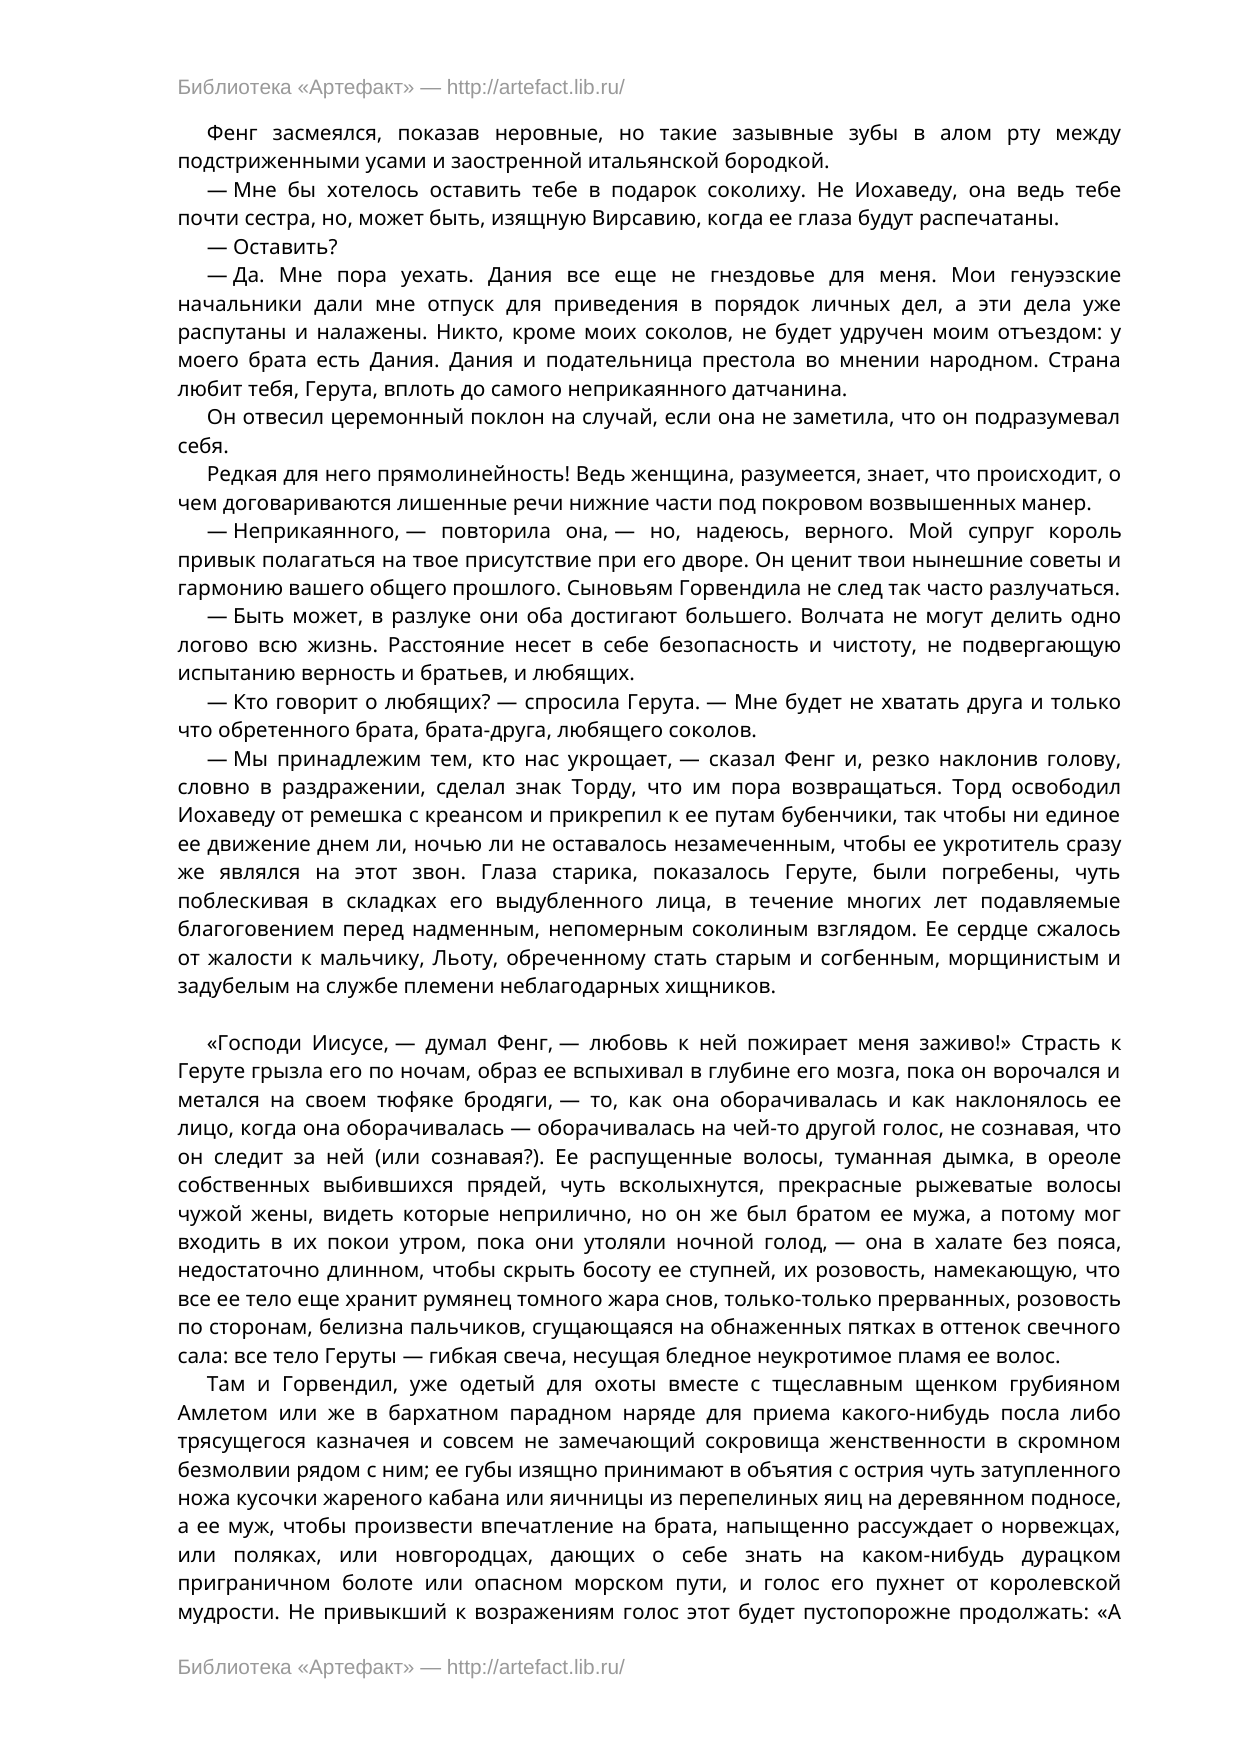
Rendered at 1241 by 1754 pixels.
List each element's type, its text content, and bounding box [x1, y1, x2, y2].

text — Да. Мне пора уехать. Дания все еще не гнездовье для меня. Мои генуэзские начальники дали мне отпуск для приведения в порядок личных дел, а эти дела уже распутаны и налажены. Никто, кроме моих соколов, не будет удручен моим отъездом: у моего брата есть Дания. Дания и подательница престола во мнении народном. Страна любит тебя, Герута, вплоть до самого неприкаянного датчанина. [177, 260, 1122, 402]
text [177, 1369, 1122, 1625]
text «Господи Иисусе, — думал Фенг, — любовь к ней пожирает меня заживо!» Страсть к Геруте грызла его по ночам, образ ее вспыхивал в глубине его мозга, пока он ворочался и метался на своем тюфяке бродяги, — то, как она оборачивалась и как наклонялось ее лицо, когда она оборачивалась — оборачивалась на чей-то другой голос, не сознавая, что он следит за ней (или сознавая?). Ее распущенные волосы, туманная дымка, в ореоле собственных выбившихся прядей, чуть всколыхнутся, прекрасные рыжеватые волосы чужой жены, видеть которые неприлично, но он же был братом ее мужа, а потому мог входить в их покои утром, пока они утоляли ночной голод, — она в халате без пояса, недостаточно длинном, чтобы скрыть босоту ее ступней, их розовость, намекающую, что все ее тело еще хранит румянец томного жара снов, только-только прерванных, розовость по сторонам, белизна пальчиков, сгущающаяся на обнаженных пятках в оттенок свечного сала: все тело Геруты — гибкая свеча, несущая бледное неукротимое пламя ее волос. [177, 1028, 1122, 1369]
text Он отвесил церемонный поклон на случай, если она не заметила, что он подразумевал себя. [177, 402, 1122, 459]
text Редкая для него прямолинейность! Ведь женщина, разумеется, знает, что происходит, о чем договариваются лишенные речи нижние части под покровом возвышенных манер. [177, 459, 1122, 516]
text — Оставить? [177, 232, 1122, 260]
text — Мы принадлежим тем, кто нас укрощает, — сказал Фенг и, резко наклонив голову, словно в раздражении, сделал знак Торду, что им пора возвращаться. Торд освободил Иохаведу от ремешка с креансом и прикрепил к ее путам бубенчики, так чтобы ни единое ее движение днем ли, ночью ли не оставалось незамеченным, чтобы ее укротитель сразу же являлся на этот звон. Глаза старика, показалось Геруте, были погребены, чуть поблескивая в складках его выдубленного лица, в течение многих лет подавляемые благоговением перед надменным, непомерным соколиным взглядом. Ее сердце сжалось от жалости к мальчику, Льоту, обреченному стать старым и согбенным, морщинистым и задубелым на службе племени неблагодарных хищников. [177, 744, 1122, 1000]
text Фенг засмеялся, показав неровные, но такие зазывные зубы в алом рту между подстриженными усами и заостренной итальянской бородкой. [177, 118, 1122, 175]
text — Быть может, в разлуке они оба достигают большего. Волчата не могут делить одно логово всю жизнь. Расстояние несет в себе безопасность и чистоту, не подвергающую испытанию верность и братьев, и любящих. [177, 602, 1122, 687]
text — Неприкаянного, — повторила она, — но, надеюсь, верного. Мой супруг король привык полагаться на твое присутствие при его дворе. Он ценит твои нынешние советы и гармонию вашего общего прошлого. Сыновьям Горвендила не след так часто разлучаться. [177, 516, 1122, 602]
text — Кто говорит о любящих? — спросила Герута. — Мне будет не хватать друга и только что обретенного брата, брата-друга, любящего соколов. [177, 687, 1122, 744]
text — Мне бы хотелось оставить тебе в подарок соколиху. Не Иохаведу, она ведь тебе почти сестра, но, может быть, изящную Вирсавию, когда ее глаза будут распечатаны. [177, 175, 1122, 232]
